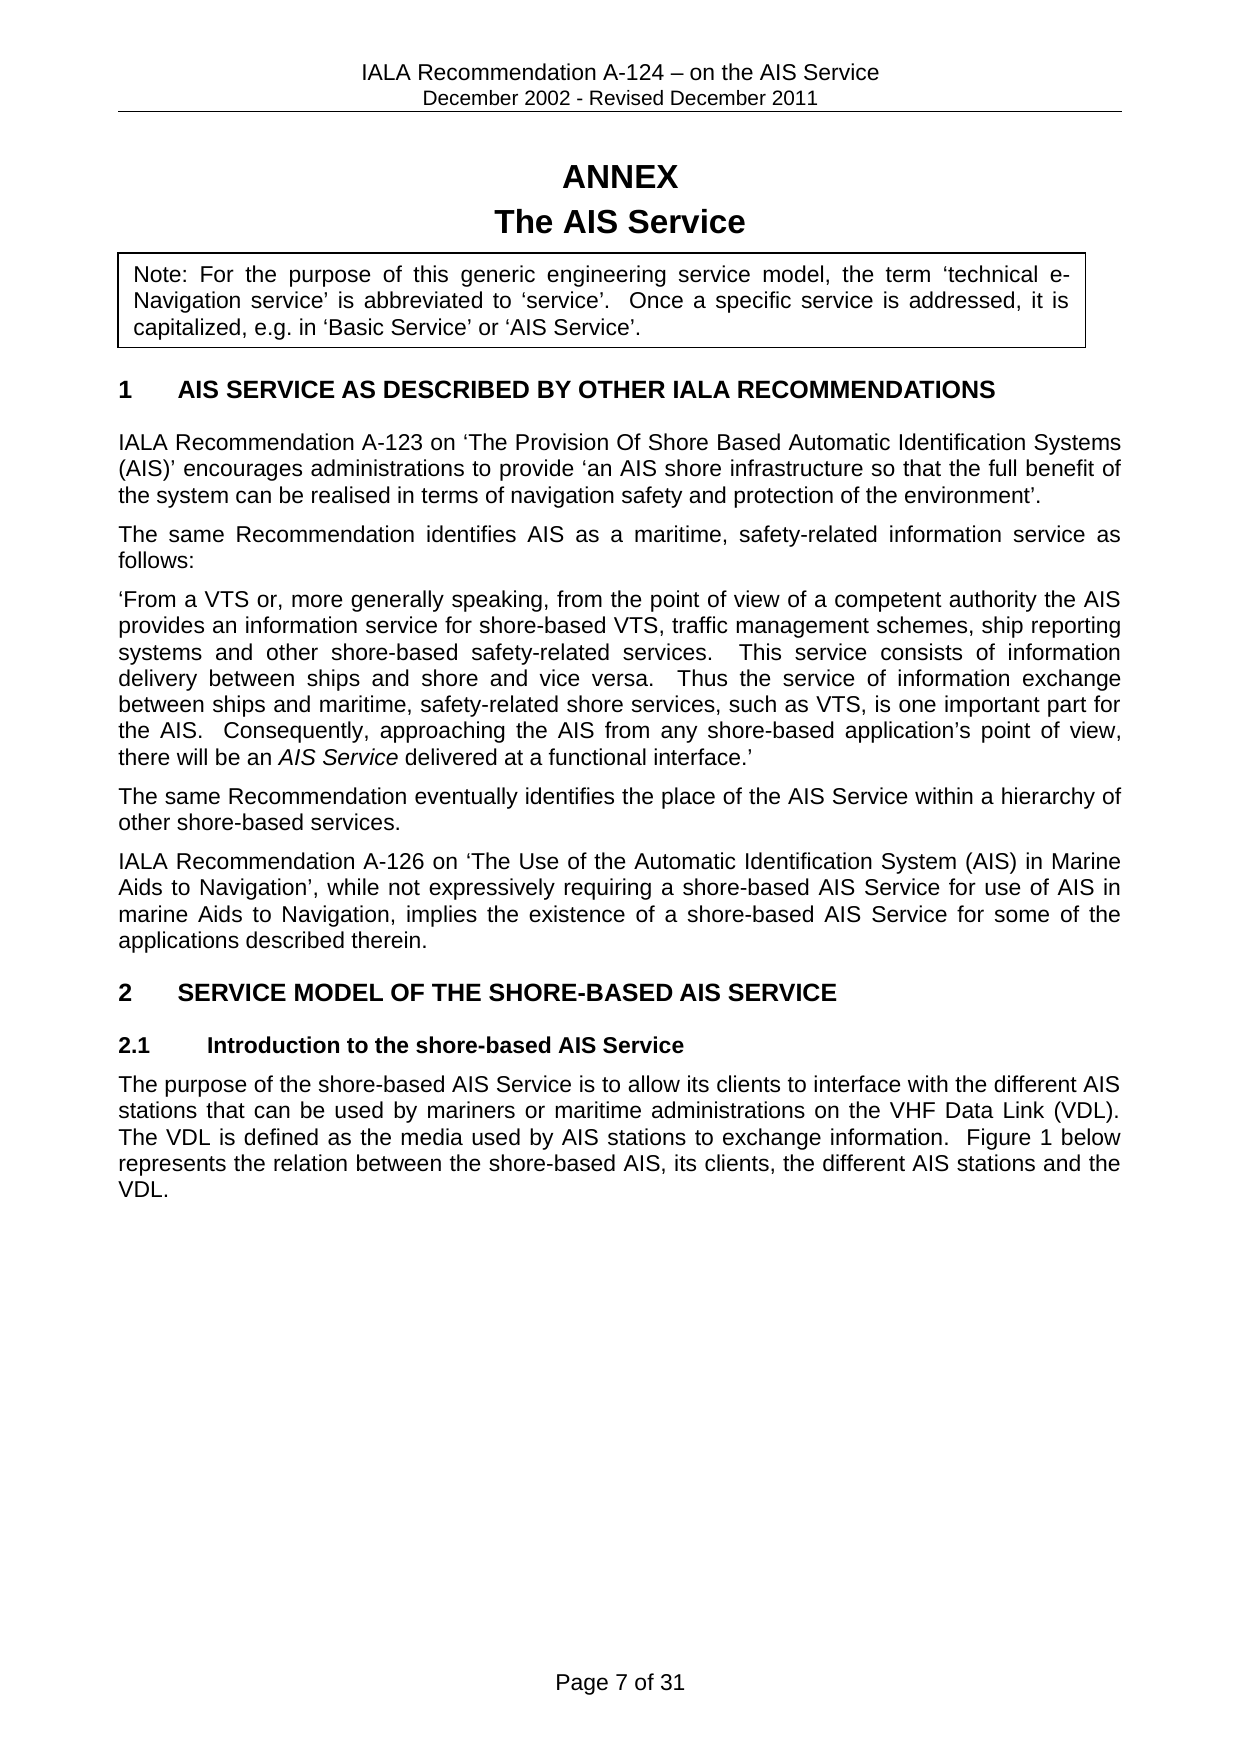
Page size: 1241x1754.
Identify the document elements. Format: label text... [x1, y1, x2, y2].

text The same Recommendation identifies AIS as a maritime, safety-related information service as follows: [118, 521, 1122, 573]
text IALA Recommendation A-123 on ‘The Provision Of Shore Based Automatic Identification Systems (AIS)’ encourages administrations to provide ‘an AIS shore infrastructure so that the full benefit of the system can be realised in terms of navigation safety and protection of the environment’. [118, 429, 1122, 508]
subtitle AIS Service as described by other IALA Recommendations [118, 375, 1122, 404]
text The AIS Service [268, 202, 972, 241]
title ANNEX [118, 158, 1122, 196]
text The purpose of the shore-based AIS Service is to allow its clients to interface with the different AIS stations that can be used by mariners or maritime administrations on the VHF Data Link (VDL). The VDL is defined as the media used by AIS stations to exchange information. Figure 1 below represents the relation between the shore-based AIS, its clients, the different AIS stations and the VDL. [118, 1071, 1122, 1203]
subtitle Service Model of the shore-based AIS Service [118, 978, 1122, 1007]
text The same Recommendation eventually identifies the place of the AIS Service within a hierarchy of other shore-based services. [118, 783, 1122, 835]
text IALA Recommendation A-126 on ‘The Use of the Automatic Identification System (AIS) in Marine Aids to Navigation’, while not expressively requiring a shore-based AIS Service for use of AIS in marine Aids to Navigation, implies the existence of a shore-based AIS Service for some of the applications described therein. [118, 848, 1122, 953]
subtitle Introduction to the shore-based AIS Service [118, 1032, 1122, 1058]
text ‘From a VTS or, more generally speaking, from the point of view of a competent authority the AIS provides an information service for shore-based VTS, traffic management schemes, ship reporting systems and other shore-based safety-related services. This service consists of information delivery between ships and shore and vice versa. Thus the service of information exchange between ships and maritime, safety-related shore services, such as VTS, is one important part for the AIS. Consequently, approaching the AIS from any shore-based application’s point of view, there will be an AIS Service delivered at a functional interface.’ [118, 586, 1122, 770]
